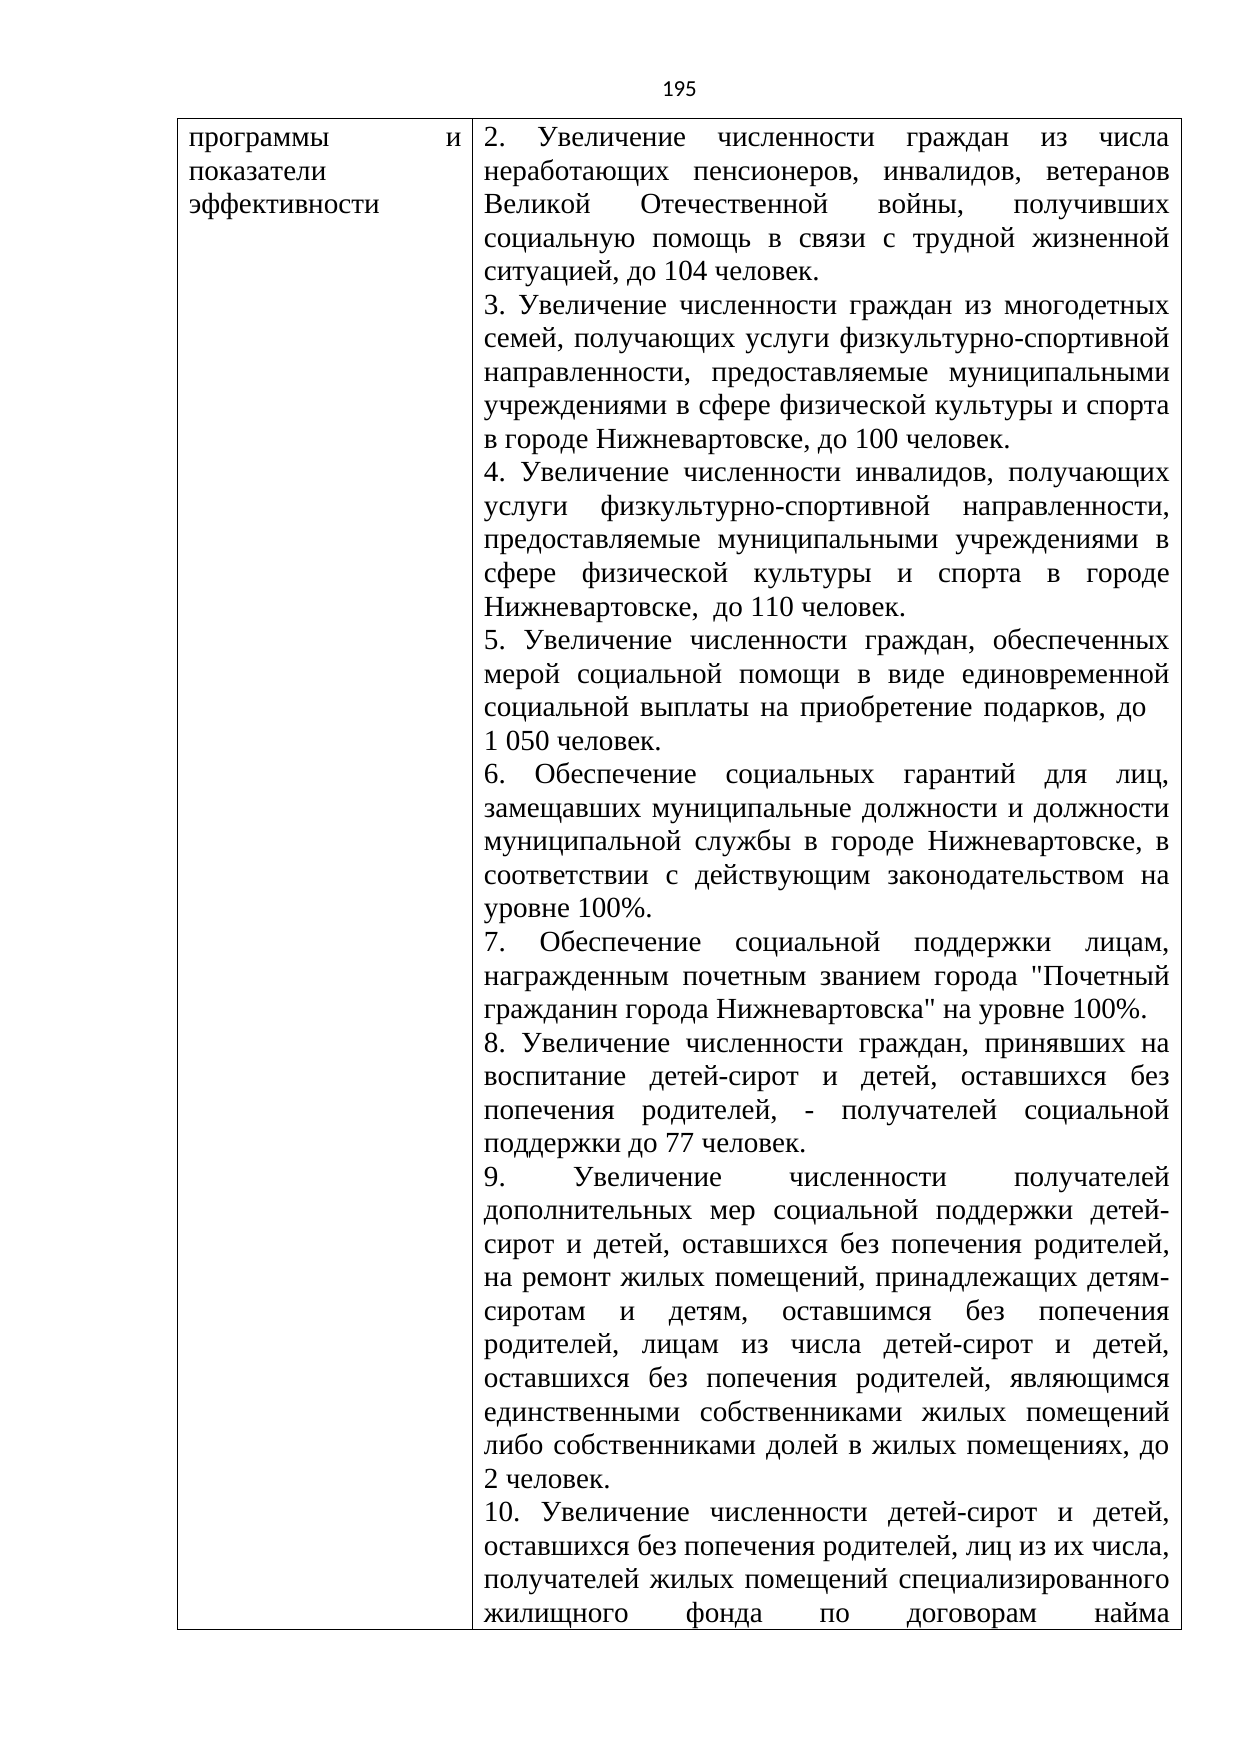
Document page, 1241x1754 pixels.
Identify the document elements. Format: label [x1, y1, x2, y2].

table_cell [178, 119, 472, 1628]
table_cell [473, 119, 1181, 1628]
